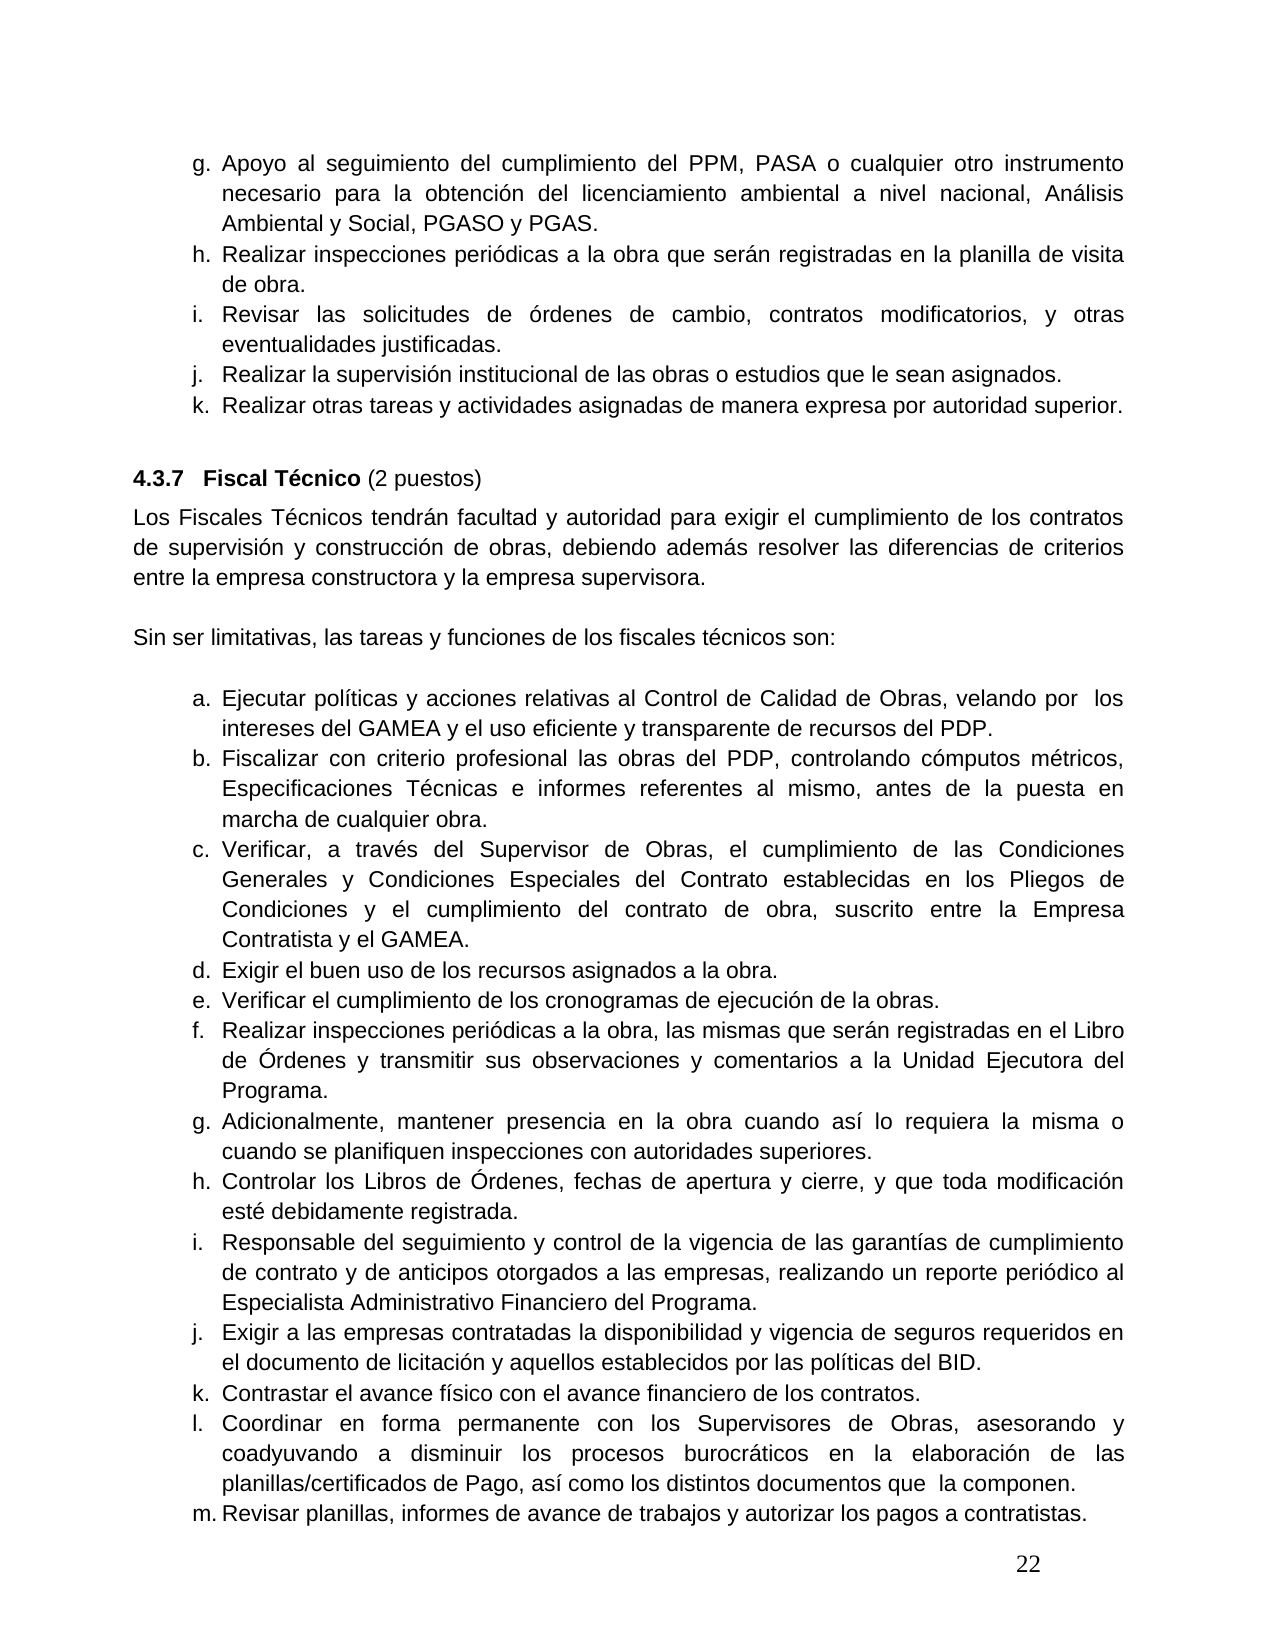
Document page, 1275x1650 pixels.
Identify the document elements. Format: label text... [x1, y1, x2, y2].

text Sin ser limitativas, las tareas y funciones de los fiscales técnicos son: [133, 624, 1125, 651]
list Contrastar el avance físico con el avance financiero de los contratos. [192, 1379, 1125, 1406]
list Realizar inspecciones periódicas a la obra, las mismas que serán registradas en el Libro de Órdenes y transmitir sus observaciones y comentarios a la Unidad Ejecutora del Programa. [192, 1017, 1125, 1104]
text i. Revisar las solicitudes de órdenes de cambio, contratos modificatorios, y otras eventualidades justificadas. [192, 301, 1125, 358]
list Exigir el buen uso de los recursos asignados a la obra. [192, 957, 1125, 983]
subtitle 4.3.7 Fiscal Técnico (2 puestos) [133, 464, 1125, 491]
list Verificar el cumplimiento de los cronogramas de ejecución de la obras. [192, 987, 1125, 1013]
list Fiscalizar con criterio profesional las obras del PDP, controlando cómputos métricos, Especificaciones Técnicas e informes referentes al mismo, antes de la puesta en marcha de cualquier obra. [192, 745, 1125, 832]
list Exigir a las empresas contratadas la disponibilidad y vigencia de seguros requeridos en el documento de licitación y aquellos establecidos por las políticas del BID. [192, 1319, 1125, 1376]
text h. Realizar inspecciones periódicas a la obra que serán registradas en la planilla de visita de obra. [192, 241, 1125, 297]
list Coordinar en forma permanente con los Supervisores de Obras, asesorando y coadyuvando a disminuir los procesos burocráticos en la elaboración de las planillas/certificados de Pago, así como los distintos documentos que la componen. [192, 1410, 1125, 1496]
text k. Realizar otras tareas y actividades asignadas de manera expresa por autoridad superior. [192, 392, 1125, 418]
text g. Apoyo al seguimiento del cumplimiento del PPM, PASA o cualquier otro instrumento necesario para la obtención del licenciamiento ambiental a nivel nacional, Análisis Ambiental y Social, PGASO y PGAS. [192, 150, 1125, 237]
list Controlar los Libros de Órdenes, fechas de apertura y cierre, y que toda modificación esté debidamente registrada. [192, 1168, 1125, 1224]
list Responsable del seguimiento y control de la vigencia de las garantías de cumplimiento de contrato y de anticipos otorgados a las empresas, realizando un reporte periódico al Especialista Administrativo Financiero del Programa. [192, 1228, 1125, 1315]
list Ejecutar políticas y acciones relativas al Control de Calidad de Obras, velando por los intereses del GAMEA y el uso eficiente y transparente de recursos del PDP. [192, 685, 1125, 741]
text Los Fiscales Técnicos tendrán facultad y autoridad para exigir el cumplimiento de los contratos de supervisión y construcción de obras, debiendo además resolver las diferencias de criterios entre la empresa constructora y la empresa supervisora. [133, 503, 1125, 590]
list Verificar, a través del Supervisor de Obras, el cumplimiento de las Condiciones Generales y Condiciones Especiales del Contrato establecidas en los Pliegos de Condiciones y el cumplimiento del contrato de obra, suscrito entre la Empresa Contratista y el GAMEA. [192, 836, 1125, 953]
list Revisar planillas, informes de avance de trabajos y autorizar los pagos a contratistas. [192, 1500, 1125, 1527]
list Adicionalmente, mantener presencia en la obra cuando así lo requiera la misma o cuando se planifiquen inspecciones con autoridades superiores. [192, 1108, 1125, 1164]
text j. Realizar la supervisión institucional de las obras o estudios que le sean asignados. [192, 361, 1125, 388]
